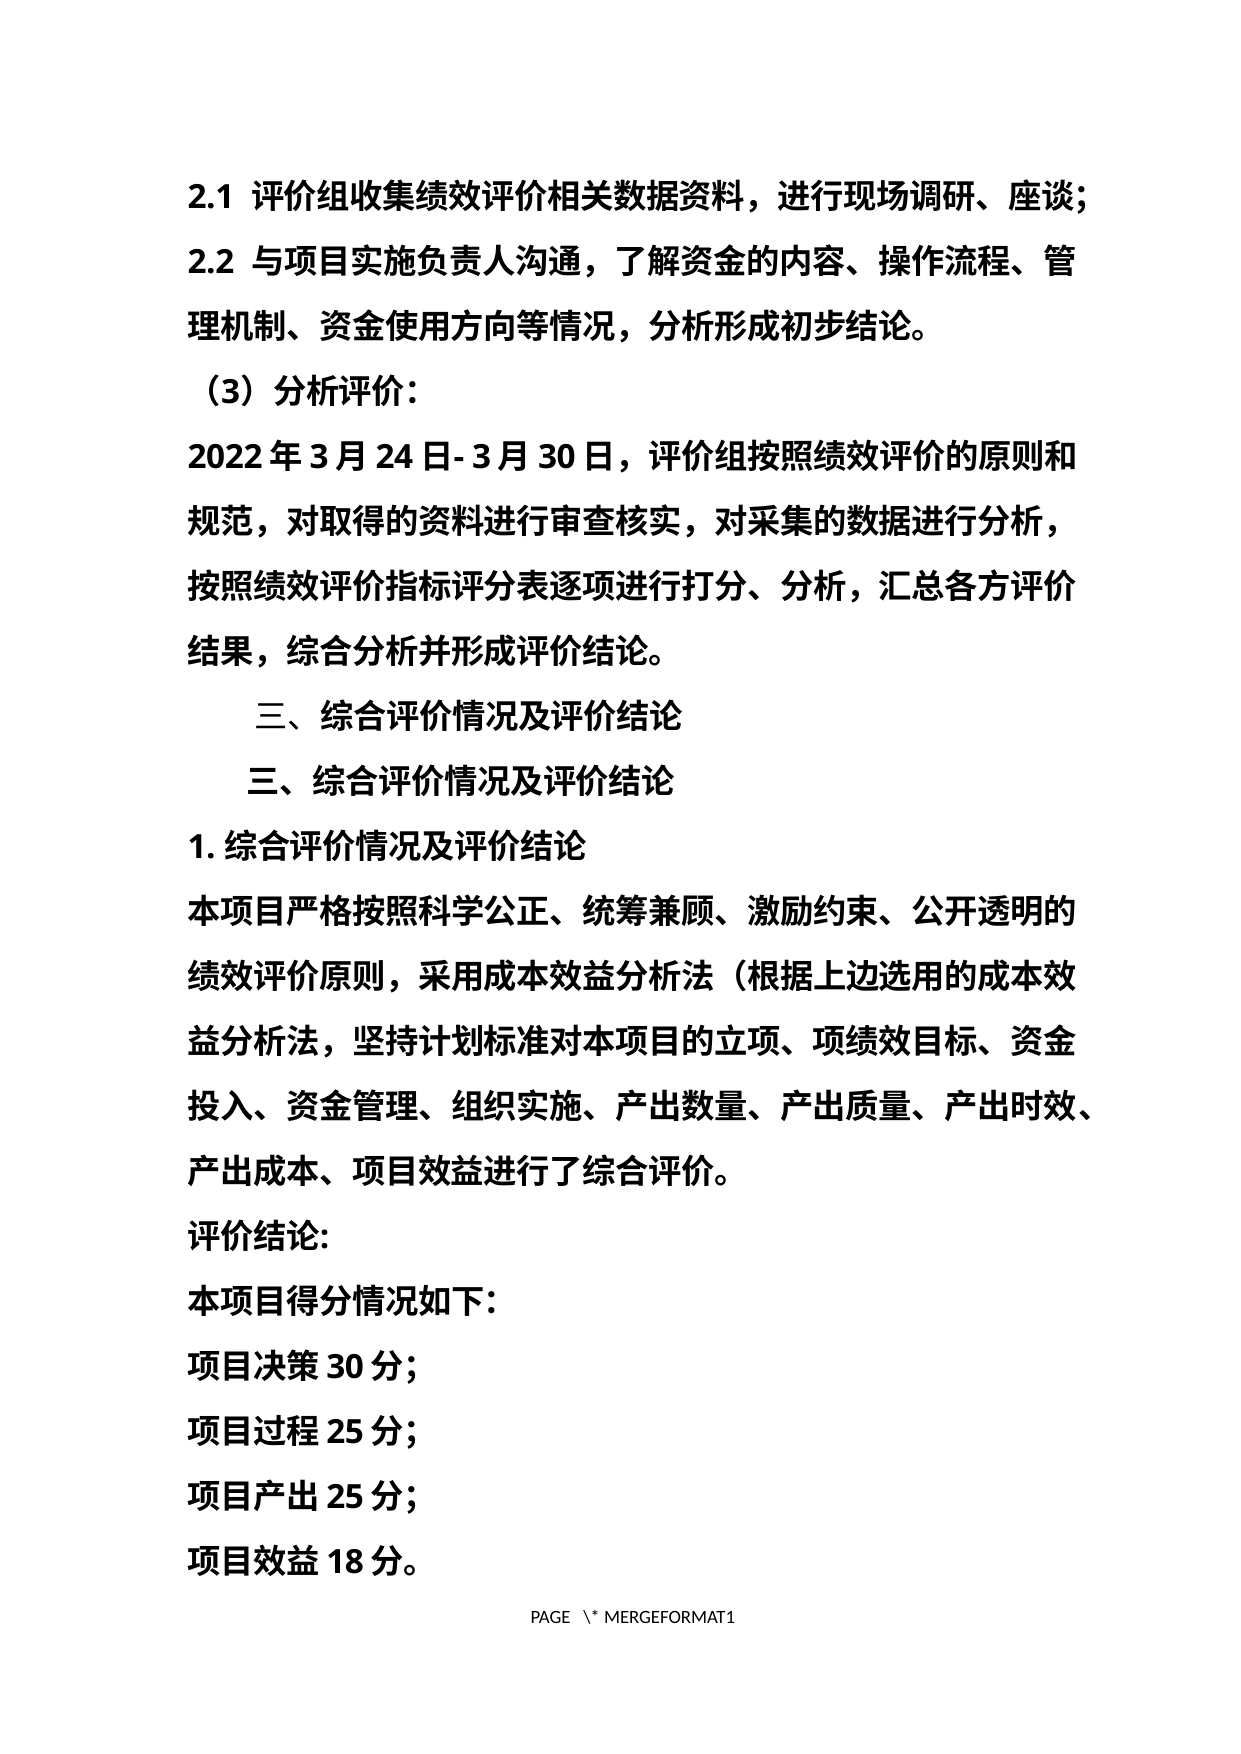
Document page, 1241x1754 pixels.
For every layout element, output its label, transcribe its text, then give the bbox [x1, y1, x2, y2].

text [187, 747, 1078, 1592]
text 三、综合评价情况及评价结论 [187, 682, 1078, 747]
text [187, 162, 1078, 682]
